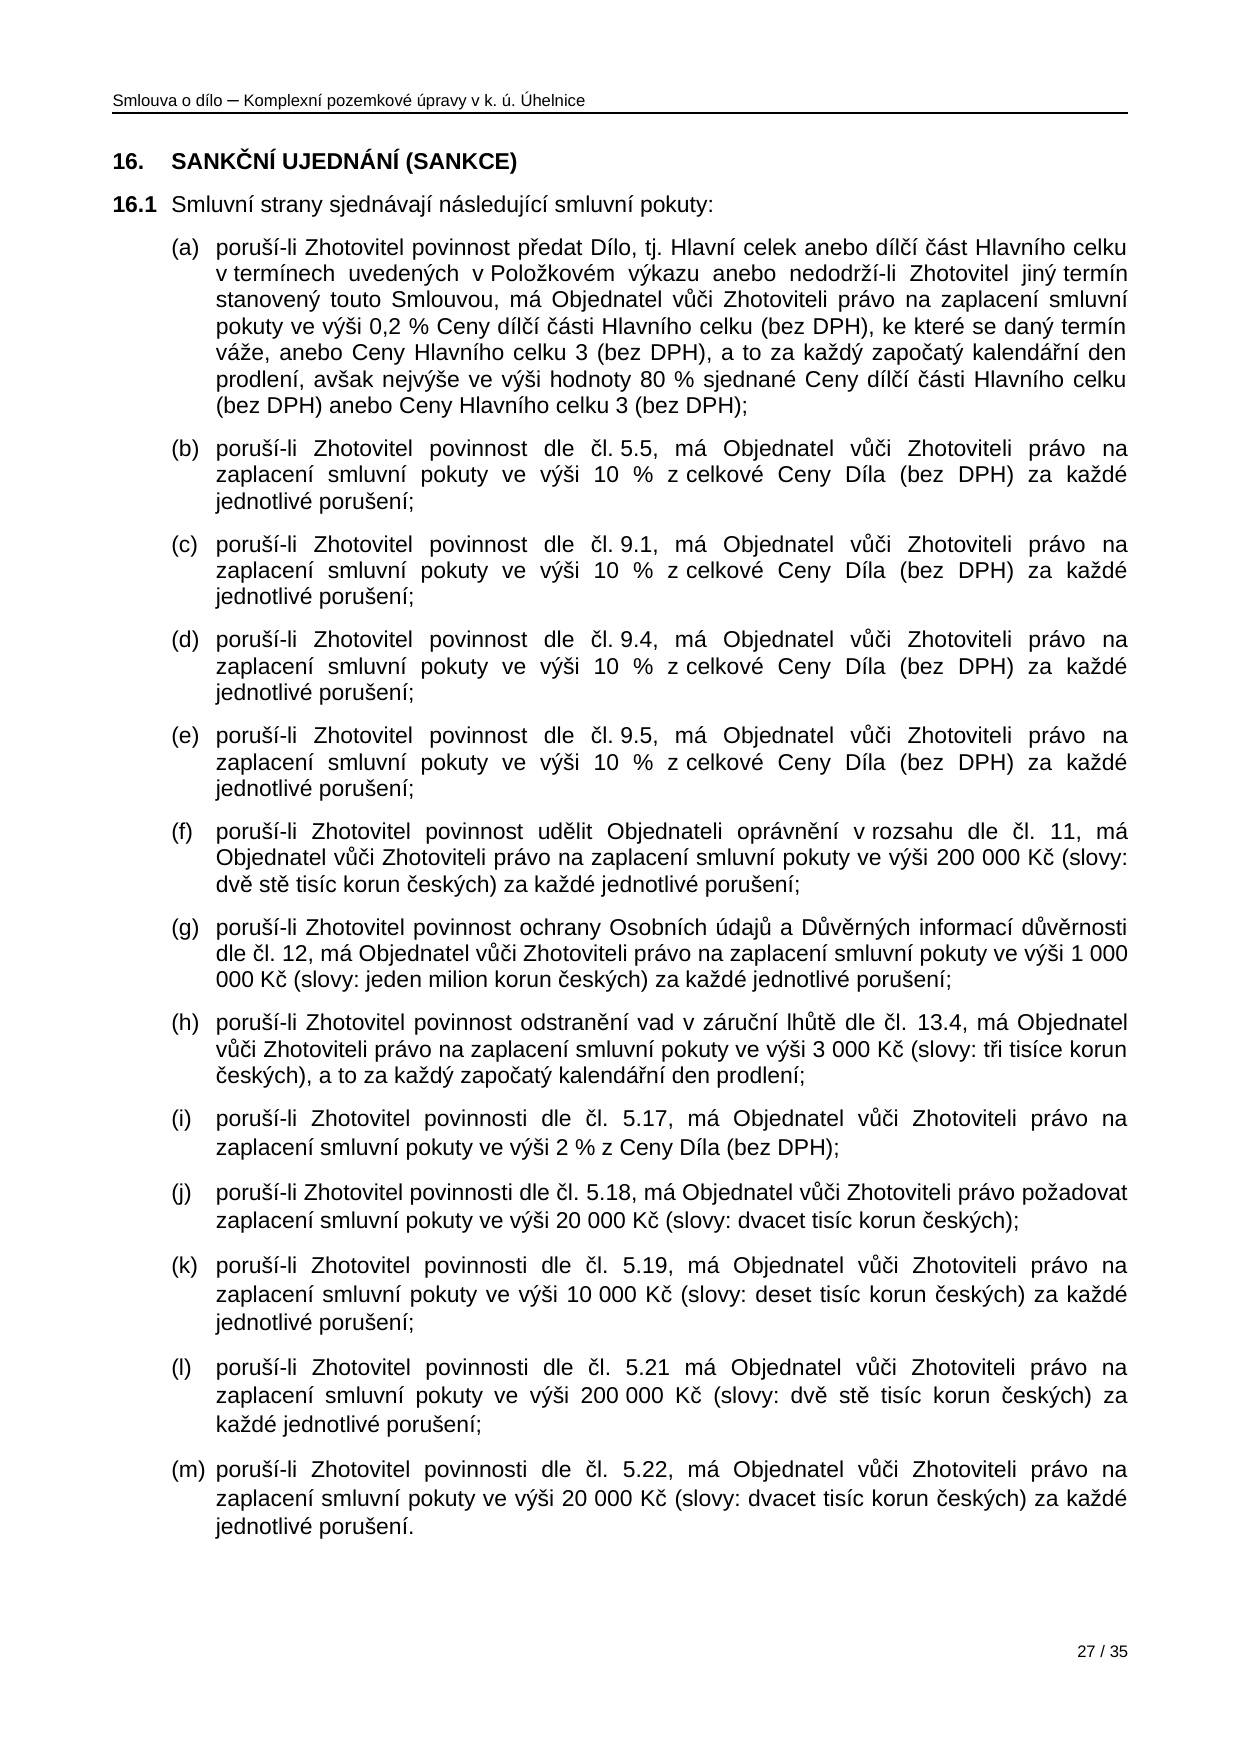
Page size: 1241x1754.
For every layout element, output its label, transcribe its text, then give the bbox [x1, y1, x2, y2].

text poruší-li Zhotovitel povinnosti dle čl. 5.21 má Objednatel vůči Zhotoviteli právo na zaplacení smluvní pokuty ve výši 200 000 Kč (slovy: dvě stě tisíc korun českých) za každé jednotlivé porušení; [171, 1354, 1128, 1437]
text Sankční ujednání (SANKCE) [112, 148, 1128, 174]
text poruší-li Zhotovitel povinnost ochrany Osobních údajů a Důvěrných informací důvěrnosti dle čl. 12, má Objednatel vůči Zhotoviteli právo na zaplacení smluvní pokuty ve výši 1 000 000 Kč (slovy: jeden milion korun českých) za každé jednotlivé porušení; [171, 913, 1128, 993]
text poruší-li Zhotovitel povinnosti dle čl. 5.19, má Objednatel vůči Zhotoviteli právo na zaplacení smluvní pokuty ve výši 10 000 Kč (slovy: deset tisíc korun českých) za každé jednotlivé porušení; [171, 1252, 1128, 1335]
text poruší-li Zhotovitel povinnost odstranění vad v záruční lhůtě dle čl. 13.4, má Objednatel vůči Zhotoviteli právo na zaplacení smluvní pokuty ve výši 3 000 Kč (slovy: tři tisíce korun českých), a to za každý započatý kalendářní den prodlení; [171, 1009, 1128, 1088]
text Smluvní strany sjednávají následující smluvní pokuty: [112, 191, 1128, 217]
text poruší-li Zhotovitel povinnost udělit Objednateli oprávnění v rozsahu dle čl. 11, má Objednatel vůči Zhotoviteli právo na zaplacení smluvní pokuty ve výši 200 000 Kč (slovy: dvě stě tisíc korun českých) za každé jednotlivé porušení; [171, 818, 1128, 897]
list poruší-li Zhotovitel povinnost dle čl. 5.5, má Objednatel vůči Zhotoviteli právo na zaplacení smluvní pokuty ve výši 10 % z celkové Ceny Díla (bez DPH) za každé jednotlivé porušení; [171, 435, 1128, 514]
list poruší-li Zhotovitel povinnost dle čl. 9.1, má Objednatel vůči Zhotoviteli právo na zaplacení smluvní pokuty ve výši 10 % z celkové Ceny Díla (bez DPH) za každé jednotlivé porušení; [171, 531, 1128, 610]
list poruší-li Zhotovitel povinnost dle čl. 9.4, má Objednatel vůči Zhotoviteli právo na zaplacení smluvní pokuty ve výši 10 % z celkové Ceny Díla (bez DPH) za každé jednotlivé porušení; [171, 626, 1128, 705]
text poruší-li Zhotovitel povinnosti dle čl. 5.18, má Objednatel vůči Zhotoviteli právo požadovat zaplacení smluvní pokuty ve výši 20 000 Kč (slovy: dvacet tisíc korun českých); [171, 1178, 1128, 1233]
text poruší-li Zhotovitel povinnosti dle čl. 5.22, má Objednatel vůči Zhotoviteli právo na zaplacení smluvní pokuty ve výši 20 000 Kč (slovy: dvacet tisíc korun českých) za každé jednotlivé porušení. [171, 1456, 1128, 1539]
text poruší-li Zhotovitel povinnosti dle čl. 5.17, má Objednatel vůči Zhotoviteli právo na zaplacení smluvní pokuty ve výši 2 % z Ceny Díla (bez DPH); [171, 1105, 1128, 1160]
list poruší-li Zhotovitel povinnost předat Dílo, tj. Hlavní celek anebo dílčí část Hlavního celku v termínech uvedených v Položkovém výkazu anebo nedodrží-li Zhotovitel jiný termín stanovený touto Smlouvou, má Objednatel vůči Zhotoviteli právo na zaplacení smluvní pokuty ve výši 0,2 % Ceny dílčí části Hlavního celku (bez DPH), ke které se daný termín váže, anebo Ceny Hlavního celku 3 (bez DPH), a to za každý započatý kalendářní den prodlení, avšak nejvýše ve výši hodnoty 80 % sjednané Ceny dílčí části Hlavního celku (bez DPH) anebo Ceny Hlavního celku 3 (bez DPH); [171, 234, 1128, 418]
list poruší-li Zhotovitel povinnost dle čl. 9.5, má Objednatel vůči Zhotoviteli právo na zaplacení smluvní pokuty ve výši 10 % z celkové Ceny Díla (bez DPH) za každé jednotlivé porušení; [171, 722, 1128, 801]
